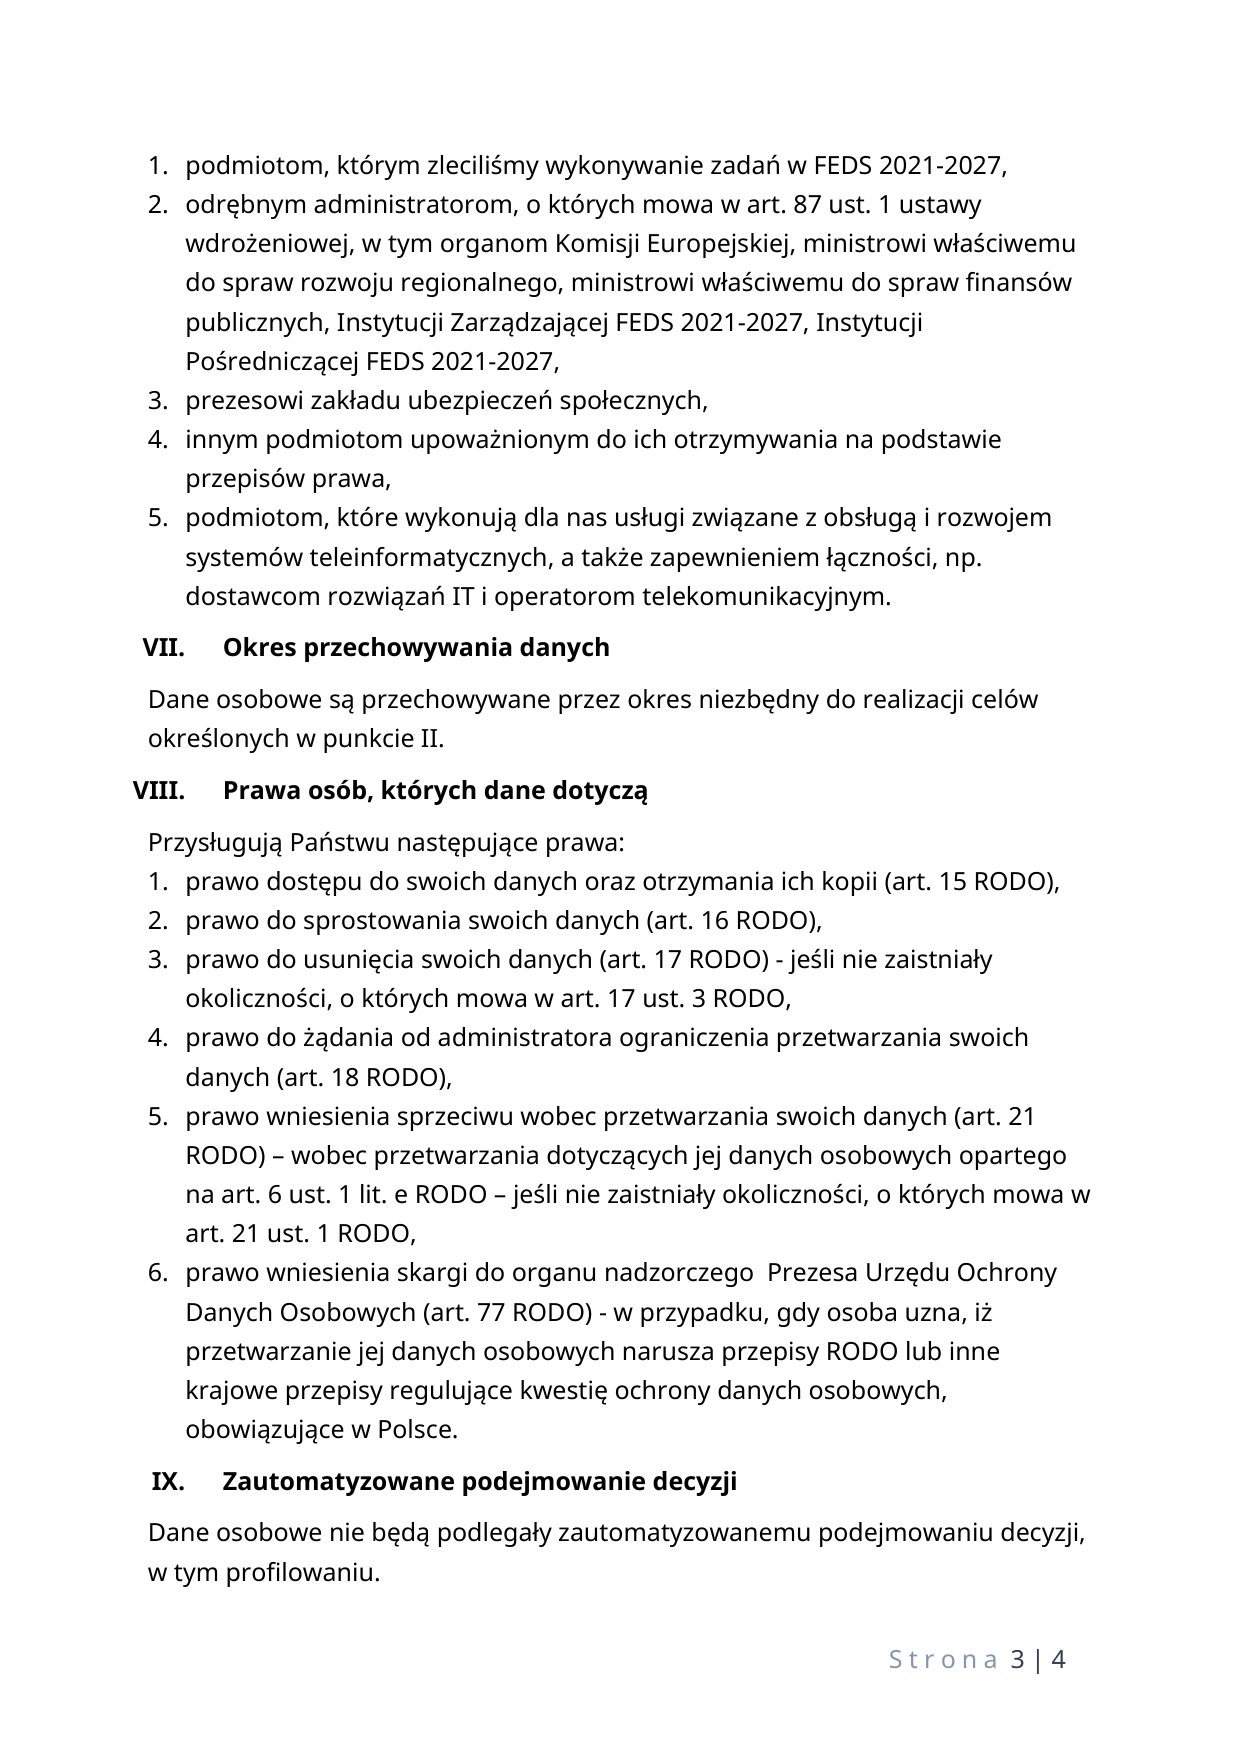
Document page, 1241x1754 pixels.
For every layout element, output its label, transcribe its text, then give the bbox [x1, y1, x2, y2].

subtitle Prawa osób, których dane dotyczą [185, 773, 1093, 807]
text Dane osobowe nie będą podlegały zautomatyzowanemu podejmowaniu decyzji, w tym profilowaniu. [148, 1515, 1093, 1588]
text Dane osobowe są przechowywane przez okres niezbędny do realizacji celów określonych w punkcie II. [148, 682, 1093, 755]
subtitle Zautomatyzowane podejmowanie decyzji [185, 1463, 1093, 1497]
list prawo do usunięcia swoich danych (art. 17 RODO) - jeśli nie zaistniały okoliczności, o których mowa w art. 17 ust. 3 RODO, [148, 942, 1093, 1015]
list prezesowi zakładu ubezpieczeń społecznych, [148, 383, 1093, 417]
list prawo wniesienia sprzeciwu wobec przetwarzania swoich danych (art. 21 RODO) – wobec przetwarzania dotyczących jej danych osobowych opartego na art. 6 ust. 1 lit. e RODO – jeśli nie zaistniały okoliczności, o których mowa w art. 21 ust. 1 RODO, [148, 1098, 1093, 1250]
list podmiotom, które wykonują dla nas usługi związane z obsługą i rozwojem systemów teleinformatycznych, a także zapewnieniem łączności, np. dostawcom rozwiązań IT i operatorom telekomunikacyjnym. [148, 500, 1093, 612]
subtitle Okres przechowywania danych [185, 630, 1093, 664]
text Przysługują Państwu następujące prawa: [148, 824, 1093, 858]
list podmiotom, którym zleciliśmy wykonywanie zadań w FEDS 2021-2027, [148, 148, 1093, 182]
list prawo dostępu do swoich danych oraz otrzymania ich kopii (art. 15 RODO), [148, 863, 1093, 897]
list prawo do żądania od administratora ograniczenia przetwarzania swoich danych (art. 18 RODO), [148, 1020, 1093, 1093]
list innym podmiotom upoważnionym do ich otrzymywania na podstawie przepisów prawa, [148, 422, 1093, 495]
list odrębnym administratorom, o których mowa w art. 87 ust. 1 ustawy wdrożeniowej, w tym organom Komisji Europejskiej, ministrowi właściwemu do spraw rozwoju regionalnego, ministrowi właściwemu do spraw finansów publicznych, Instytucji Zarządzającej FEDS 2021-2027, Instytucji Pośredniczącej FEDS 2021-2027, [148, 187, 1093, 377]
list prawo do sprostowania swoich danych (art. 16 RODO), [148, 903, 1093, 937]
list prawo wniesienia skargi do organu nadzorczego Prezesa Urzędu Ochrony Danych Osobowych (art. 77 RODO) - w przypadku, gdy osoba uzna, iż przetwarzanie jej danych osobowych narusza przepisy RODO lub inne krajowe przepisy regulujące kwestię ochrony danych osobowych, obowiązujące w Polsce. [148, 1255, 1093, 1446]
